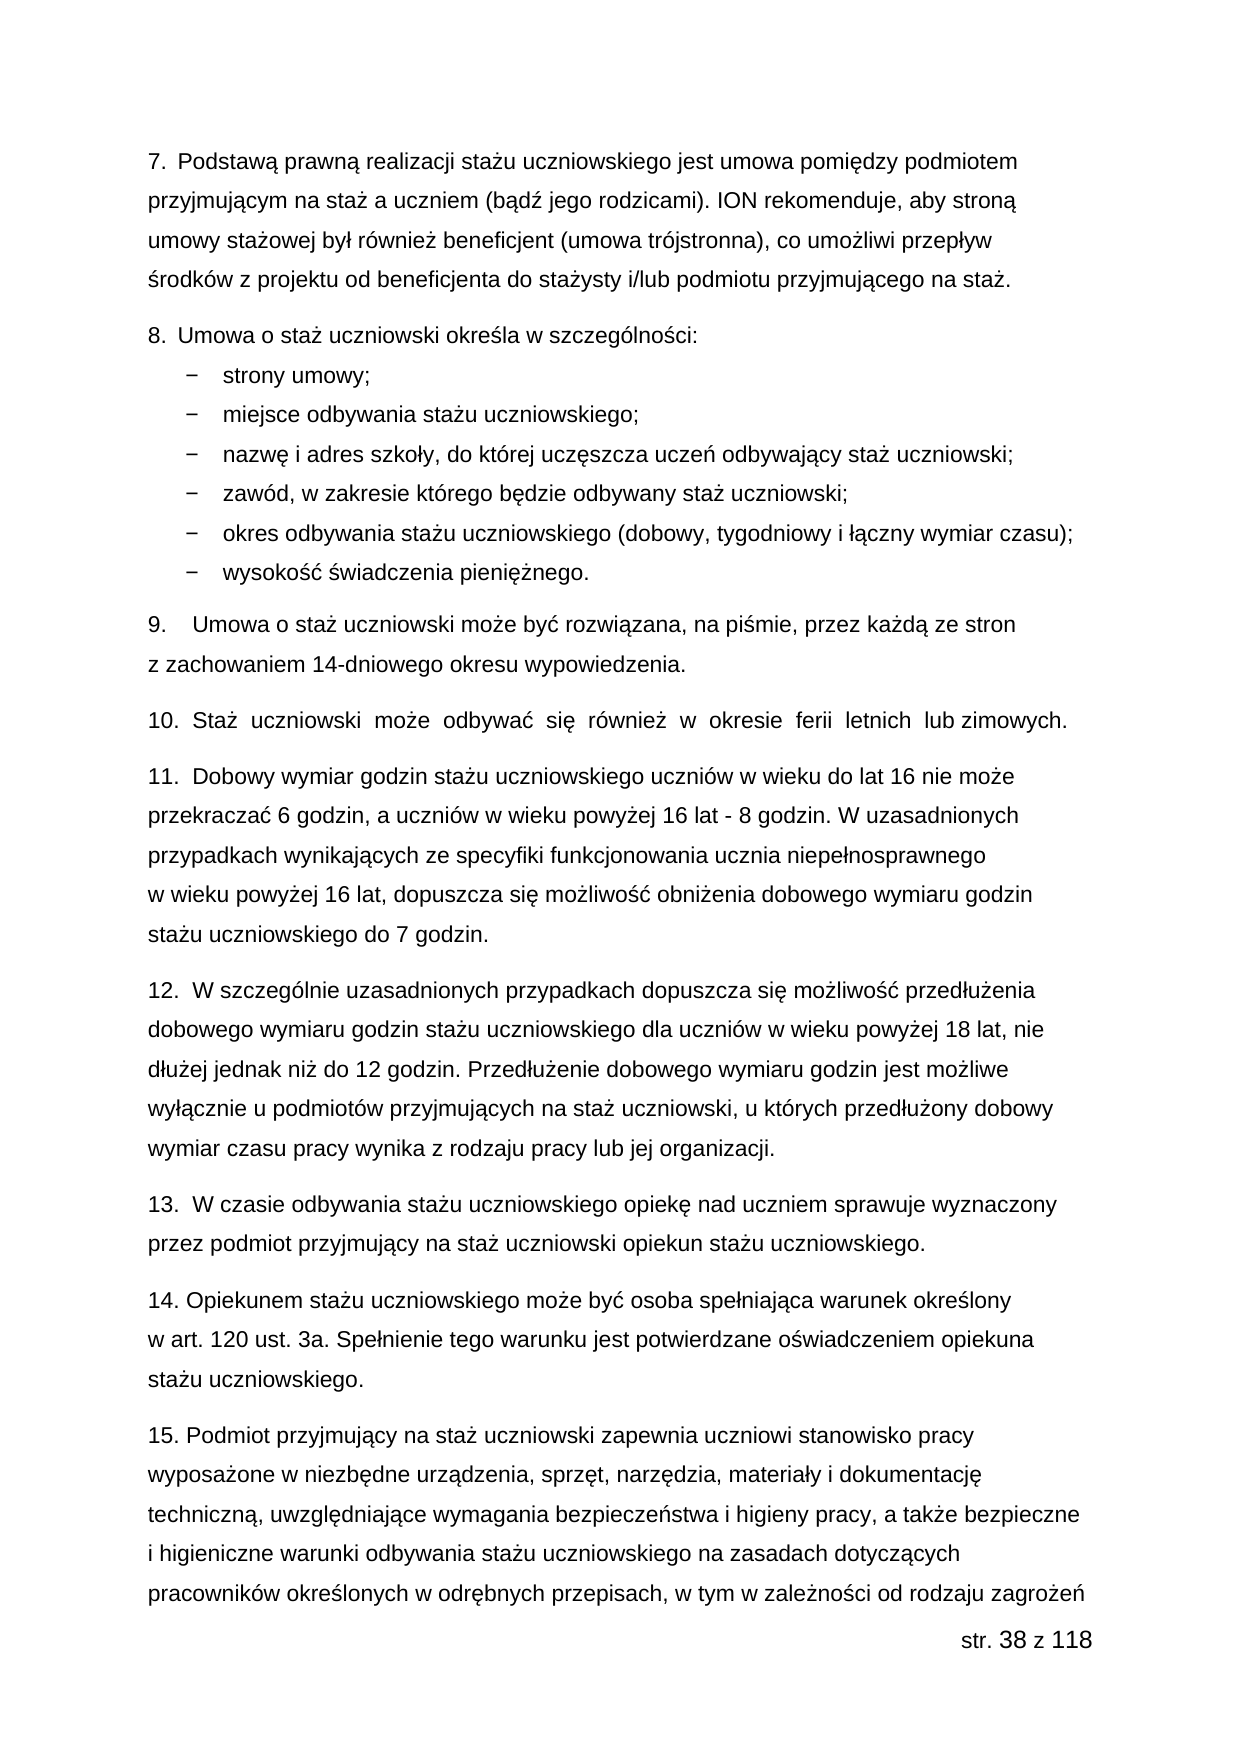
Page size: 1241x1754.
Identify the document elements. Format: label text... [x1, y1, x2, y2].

text 14. Opiekunem stażu uczniowskiego może być osoba spełniająca warunek określony w art. 120 ust. 3a. Spełnienie tego warunku jest potwierdzane oświadczeniem opiekuna stażu uczniowskiego. [148, 1287, 1093, 1392]
text 7. Podstawą prawną realizacji stażu uczniowskiego jest umowa pomiędzy podmiotem przyjmującym na staż a uczniem (bądź jego rodzicami). ION rekomenduje, aby stroną umowy stażowej był również beneficjent (umowa trójstronna), co umożliwi przepływ środków z projektu od beneficjenta do stażysty i/lub podmiotu przyjmującego na staż. [148, 148, 1093, 292]
list nazwę i adres szkoły, do której uczęszcza uczeń odbywający staż uczniowski; [185, 441, 1093, 467]
list wysokość świadczenia pieniężnego. [185, 559, 1093, 585]
text 8. Umowa o staż uczniowski określa w szczególności: [148, 322, 1093, 348]
list miejsce odbywania stażu uczniowskiego; [185, 401, 1093, 427]
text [148, 1422, 1093, 1606]
list strony umowy; [185, 362, 1093, 388]
list okres odbywania stażu uczniowskiego (dobowy, tygodniowy i łączny wymiar czasu); [185, 519, 1093, 546]
text 12. W szczególnie uzasadnionych przypadkach dopuszcza się możliwość przedłużenia dobowego wymiaru godzin stażu uczniowskiego dla uczniów w wieku powyżej 18 lat, nie dłużej jednak niż do 12 godzin. Przedłużenie dobowego wymiaru godzin jest możliwe wyłącznie u podmiotów przyjmujących na staż uczniowski, u których przedłużony dobowy wymiar czasu pracy wynika z rodzaju pracy lub jej organizacji. [148, 977, 1093, 1161]
text 10. Staż uczniowski może odbywać się również w okresie ferii letnich lub zimowych. [148, 707, 1093, 733]
list zawód, w zakresie którego będzie odbywany staż uczniowski; [185, 480, 1093, 506]
text 11. Dobowy wymiar godzin stażu uczniowskiego uczniów w wieku do lat 16 nie może przekraczać 6 godzin, a uczniów w wieku powyżej 16 lat - 8 godzin. W uzasadnionych przypadkach wynikających ze specyfiki funkcjonowania ucznia niepełnosprawnego w wieku powyżej 16 lat, dopuszcza się możliwość obniżenia dobowego wymiaru godzin stażu uczniowskiego do 7 godzin. [148, 763, 1093, 947]
text 13. W czasie odbywania stażu uczniowskiego opiekę nad uczniem sprawuje wyznaczony przez podmiot przyjmujący na staż uczniowski opiekun stażu uczniowskiego. [148, 1191, 1093, 1257]
text 9. Umowa o staż uczniowski może być rozwiązana, na piśmie, przez każdą ze stron z zachowaniem 14-dniowego okresu wypowiedzenia. [148, 611, 1093, 677]
